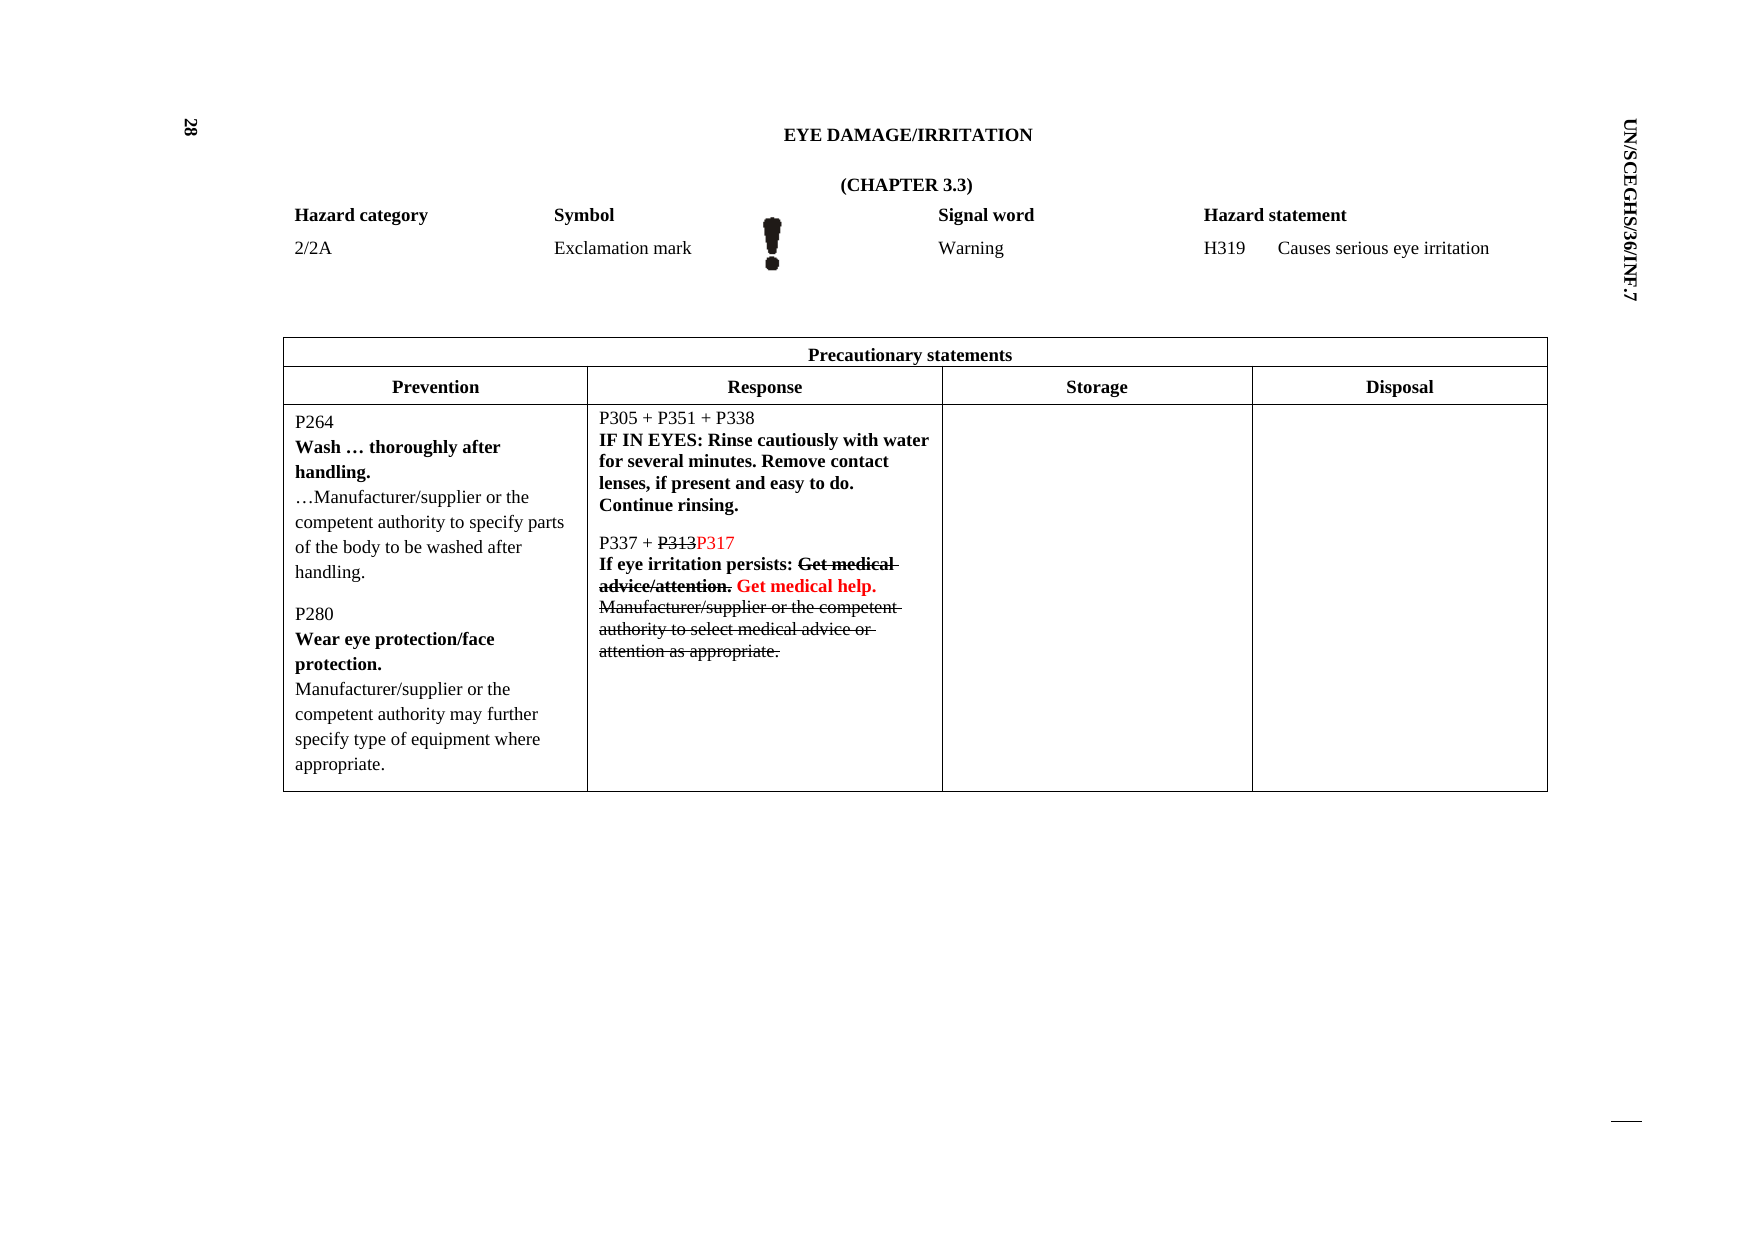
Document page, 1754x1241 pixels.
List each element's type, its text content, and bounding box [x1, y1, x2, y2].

table_cell Response [588, 367, 942, 404]
table_header Hazard category [283, 196, 543, 229]
subtitle EYE DAMAGE/IRRITATION [236, 124, 1577, 146]
table_cell P305 + P351 + P338 IF IN EYES: Rinse cautiously with water for several minutes. Remove contact lenses, if present and easy to do. Continue rinsing. P337 + P313P317 If eye irritation persists: Get medical advice/attention. Get medical help. Manufacturer/supplier or the competent authority to select medical advice or attention as appropriate. [588, 405, 942, 791]
table_header Precautionary statements [284, 338, 1547, 366]
table_header Hazard statement [1193, 196, 1550, 229]
picture [746, 200, 795, 283]
table_cell [943, 405, 1252, 791]
table_cell Prevention [284, 367, 587, 404]
table_header Signal word [927, 196, 1192, 229]
table_cell Disposal [1253, 367, 1547, 404]
table_cell [1253, 405, 1547, 791]
table_header Symbol [543, 196, 735, 229]
table_cell H319 [1193, 229, 1266, 287]
table_cell 2/2A [283, 229, 543, 287]
table_cell Warning [927, 229, 1192, 287]
table_cell Storage [943, 367, 1252, 404]
table_cell Causes serious eye irritation [1266, 229, 1550, 287]
table_header [735, 196, 927, 287]
table_cell P264 Wash … thoroughly after handling. …Manufacturer/supplier or the competent authority to specify parts of the body to be washed after handling. P280 Wear eye protection/face protection. Manufacturer/supplier or the competent authority may further specify type of equipment where appropriate. [284, 405, 587, 791]
text (CHAPTER 3.3) [236, 171, 1577, 196]
table_cell Exclamation mark [543, 229, 735, 287]
